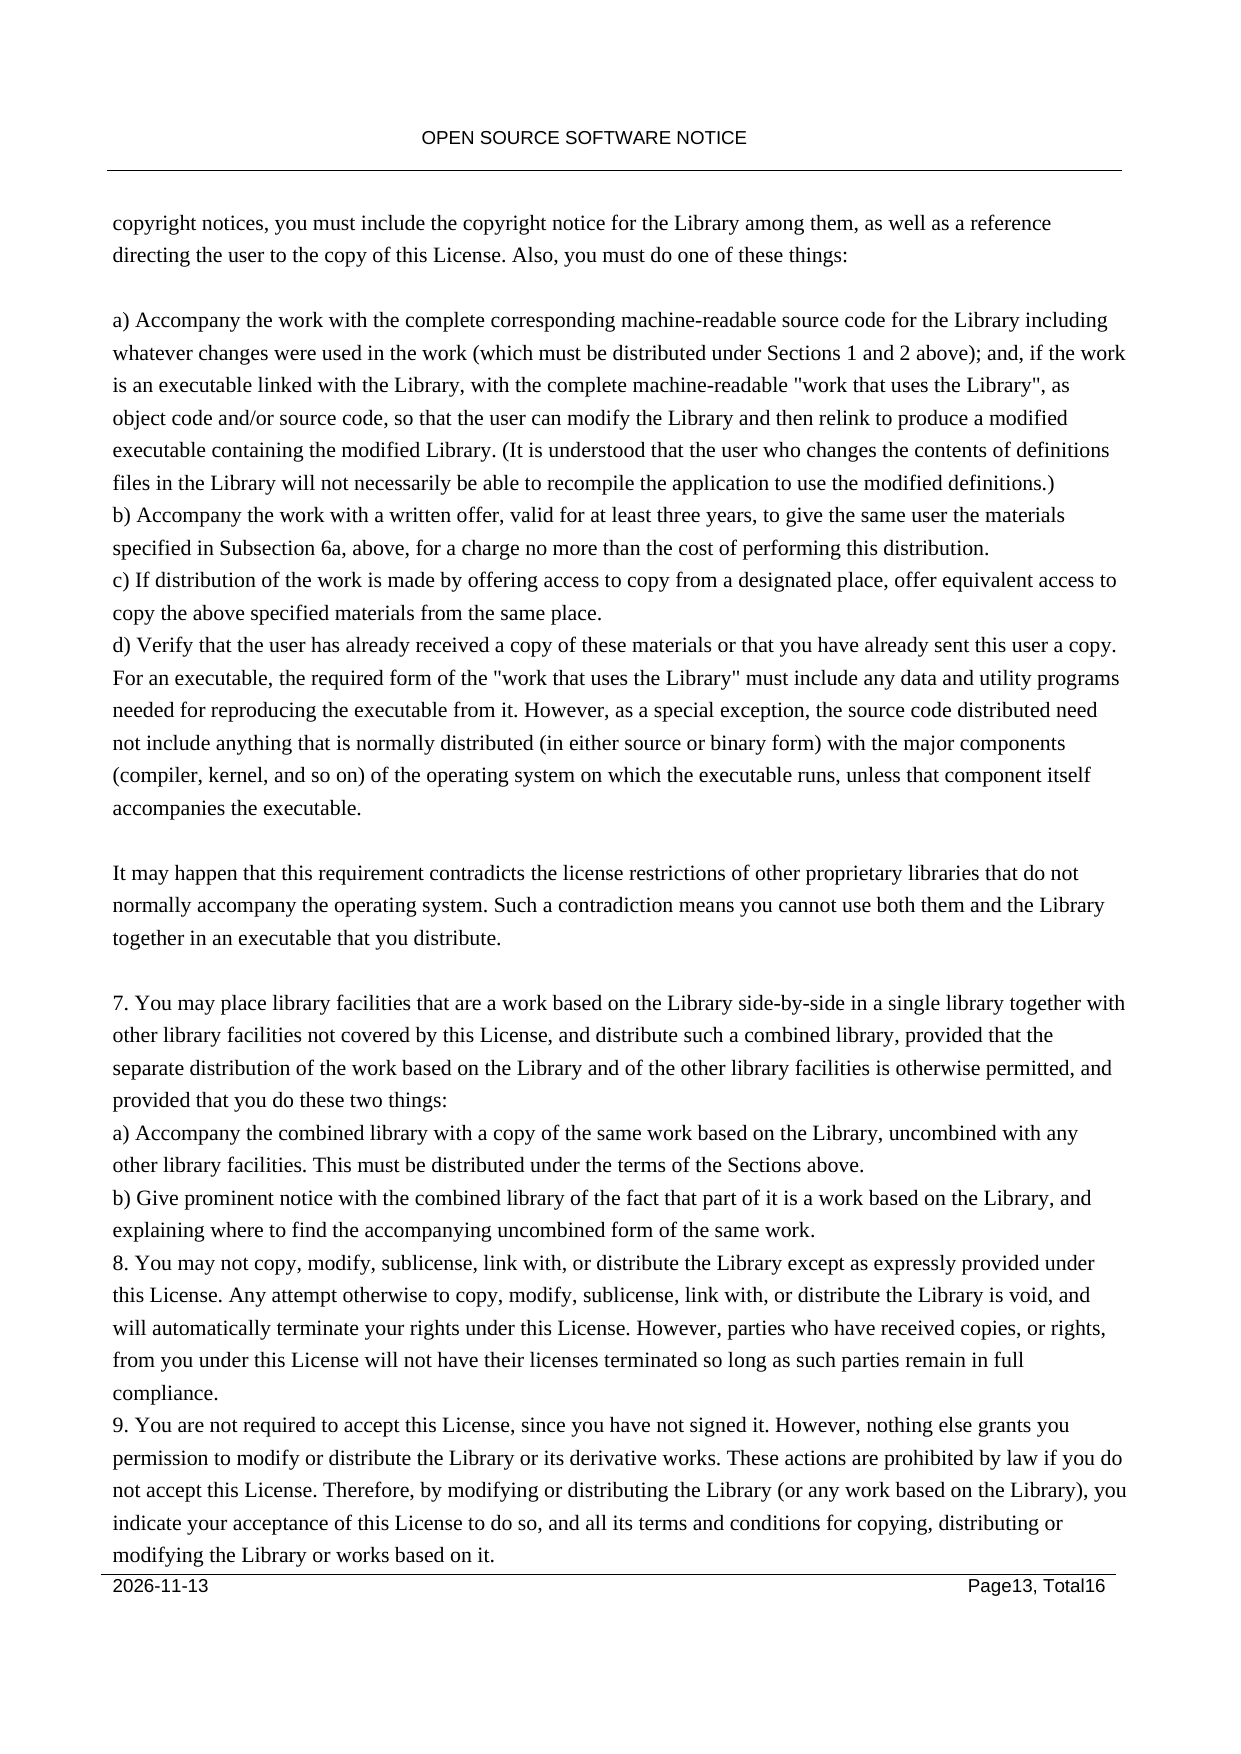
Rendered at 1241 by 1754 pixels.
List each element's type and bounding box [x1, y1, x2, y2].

text [112, 206, 1128, 1571]
